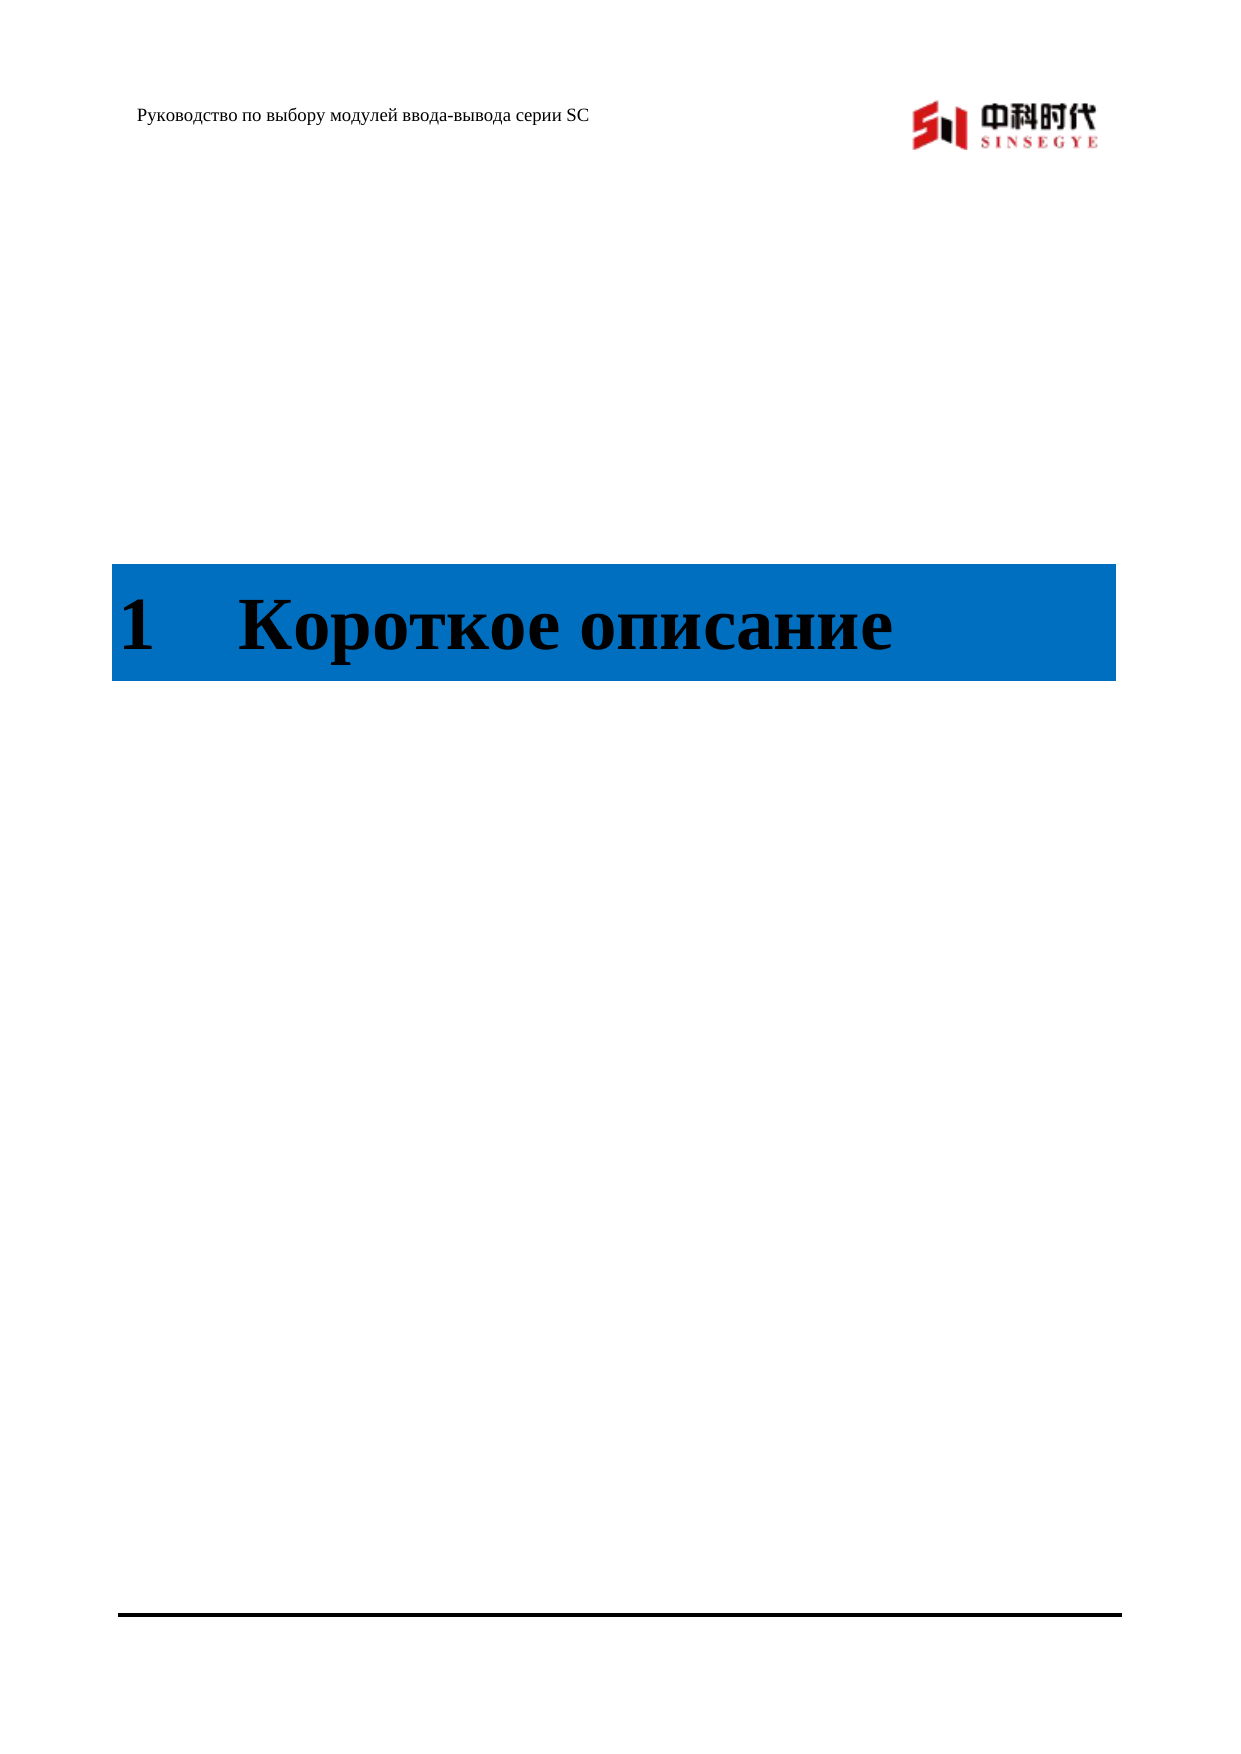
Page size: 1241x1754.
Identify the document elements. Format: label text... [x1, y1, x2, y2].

table_header 1 Короткое описание [112, 564, 1116, 681]
